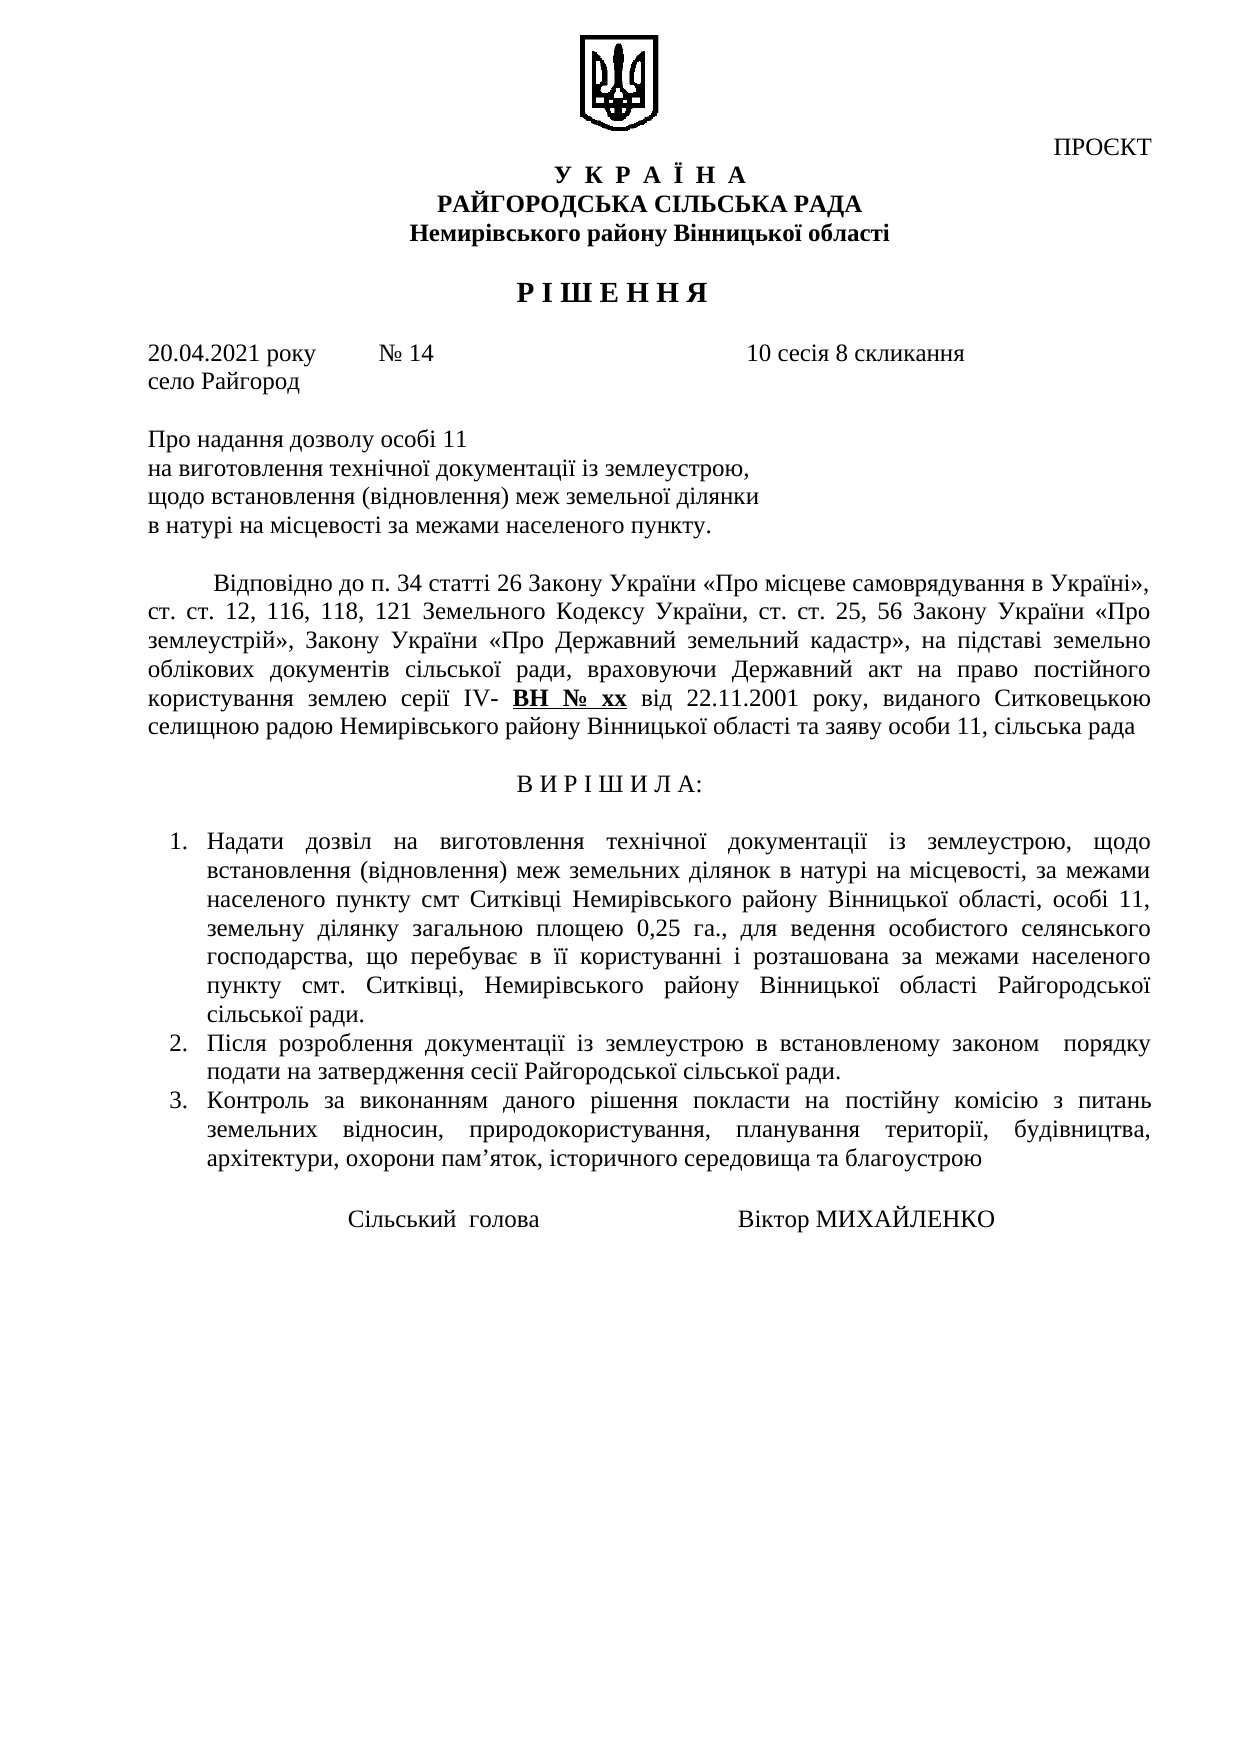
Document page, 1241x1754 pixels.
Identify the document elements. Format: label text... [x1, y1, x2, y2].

subtitle Немирівського району Вінницької області [148, 218, 1152, 247]
text Про надання дозволу особі 11 [148, 424, 1152, 453]
text в натурі на місцевості за межами населеного пункту. [148, 510, 1152, 539]
text 20.04.2021 року № 14 10 cесія 8 скликання [148, 338, 1152, 366]
list Надати дозвіл на виготовлення технічної документації із землеустрою, щодо встановлення (відновлення) меж земельних ділянок в натурі на місцевості, за межами населеного пункту смт Ситківці Немирівського району Вінницької області, особі 11, земельну ділянку загальною площею 0,25 га., для ведення особистого селянського господарства, що перебуває в її користуванні і розташована за межами населеного пункту смт. Ситківці, Немирівського району Вінницької області Райгородської сільської ради. [169, 826, 1152, 1028]
text на виготовлення технічної документації із землеустрою, [148, 453, 1152, 481]
title У К Р А Ї Н А [148, 160, 1152, 189]
subtitle Р І Ш Е Н Н Я [443, 275, 1152, 309]
text Сільський голова Віктор МИХАЙЛЕНКО [148, 1204, 1152, 1233]
picture [578, 32, 659, 132]
list Після розроблення документації із землеустрою в встановленому законом порядку подати на затвердження сесії Райгородської сільської ради. [169, 1028, 1152, 1085]
text щодо встановлення (відновлення) меж земельної ділянки [148, 481, 1152, 510]
text Відповідно до п. 34 статті 26 Закону України «Про місцеве самоврядування в Україні», ст. ст. 12, 116, 118, 121 Земельного Кодексу України, ст. ст. 25, 56 Закону України «Про землеустрій», Закону України «Про Державний земельний кадастр», на підставі земельно облікових документів сільської ради, враховуючи Державний акт на право постійного користування землею серії ІV- ВН № хх від 22.11.2001 року, виданого Ситковецькою селищною радою Немирівського району Вінницької області та заяву особи 11, сільська рада [148, 568, 1152, 740]
subtitle РАЙГОРОДСЬКА СІЛЬСЬКА РАДА [148, 189, 1152, 218]
text село Райгород [148, 366, 1152, 395]
list Контроль за виконанням даного рішення покласти на постійну комісію з питань земельних відносин, природокористування, планування території, будівництва, архітектури, охорони пам’яток, історичного середовища та благоустрою [169, 1085, 1152, 1171]
text В И Р І Ш И Л А: [148, 769, 1152, 798]
text ПРОЄКТ [148, 88, 1152, 160]
